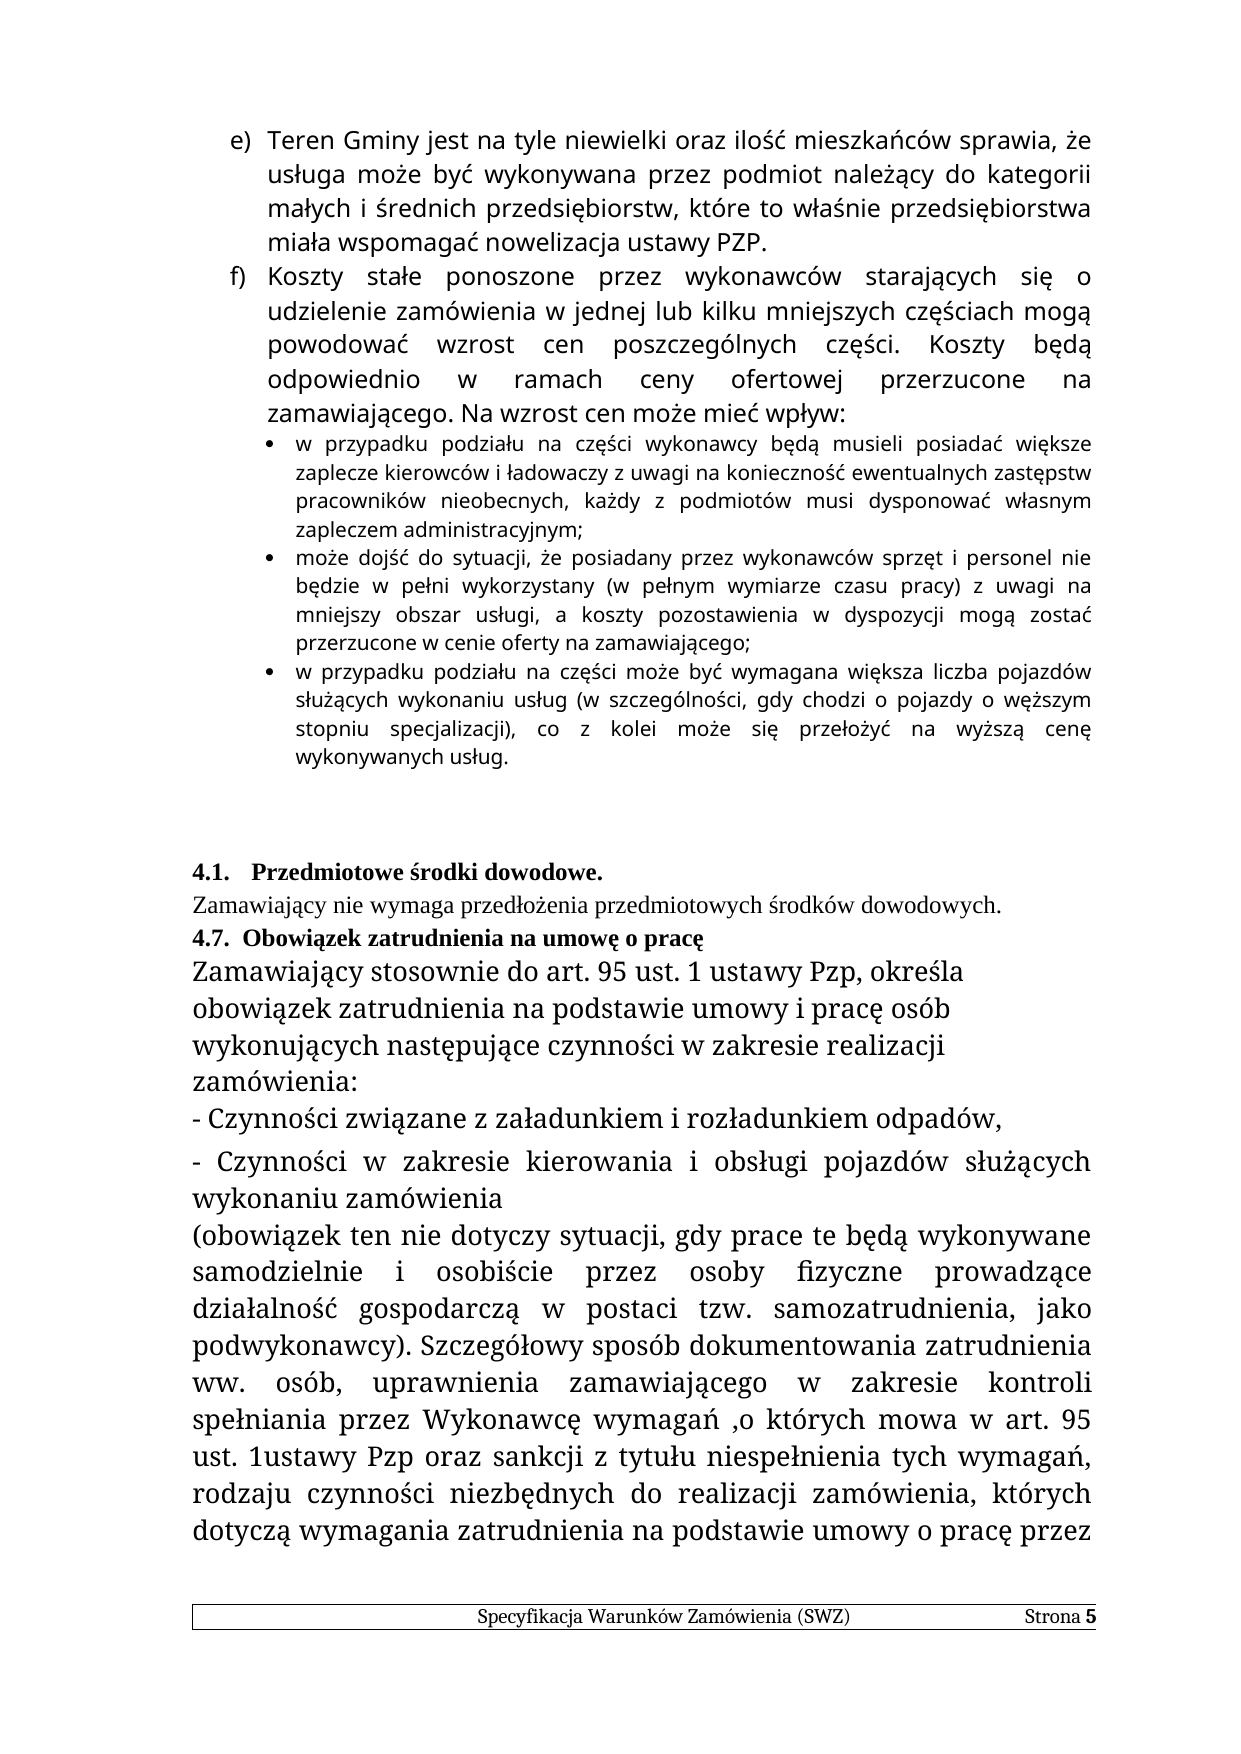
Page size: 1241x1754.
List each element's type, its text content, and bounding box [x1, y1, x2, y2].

list Teren Gminy jest na tyle niewielki oraz ilość mieszkańców sprawia, że usługa może być wykonywana przez podmiot należący do kategorii małych i średnich przedsiębiorstw, które to właśnie przedsiębiorstwa miała wspomagać nowelizacja ustawy PZP. [229, 123, 1093, 259]
text - Czynności w zakresie kierowania i obsługi pojazdów służących wykonaniu zamówienia [192, 1142, 1093, 1216]
text Zamawiający nie wymaga przedłożenia przedmiotowych środków dowodowych. [192, 891, 1093, 919]
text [192, 1216, 1093, 1548]
list w przypadku podziału na części wykonawcy będą musieli posiadać większe zaplecze kierowców i ładowaczy z uwagi na konieczność ewentualnych zastępstw pracowników nieobecnych, każdy z podmiotów musi dysponować własnym zapleczem administracyjnym; [266, 429, 1093, 543]
text Zamawiający stosownie do art. 95 ust. 1 ustawy Pzp, określa obowiązek zatrudnienia na podstawie umowy i pracę osób wykonujących następujące czynności w zakresie realizacji zamówienia: [192, 952, 1093, 1100]
text 4.7. Obowiązek zatrudnienia na umowę o pracę [192, 923, 1093, 952]
list Koszty stałe ponoszone przez wykonawców starających się o udzielenie zamówienia w jednej lub kilku mniejszych częściach mogą powodować wzrost cen poszczególnych części. Koszty będą odpowiednio w ramach ceny ofertowej przerzucone na zamawiającego. Na wzrost cen może mieć wpływ: [229, 259, 1093, 429]
text - Czynności związane z załadunkiem i rozładunkiem odpadów, [192, 1100, 1093, 1137]
list w przypadku podziału na części może być wymagana większa liczba pojazdów służących wykonaniu usług (w szczególności, gdy chodzi o pojazdy o węższym stopniu specjalizacji), co z kolei może się przełożyć na wyższą cenę wykonywanych usług. [266, 657, 1093, 771]
list może dojść do sytuacji, że posiadany przez wykonawców sprzęt i personel nie będzie w pełni wykorzystany (w pełnym wymiarze czasu pracy) z uwagi na mniejszy obszar usługi, a koszty pozostawienia w dyspozycji mogą zostać przerzucone w cenie oferty na zamawiającego; [266, 543, 1093, 657]
list Przedmiotowe środki dowodowe. [192, 857, 1093, 886]
